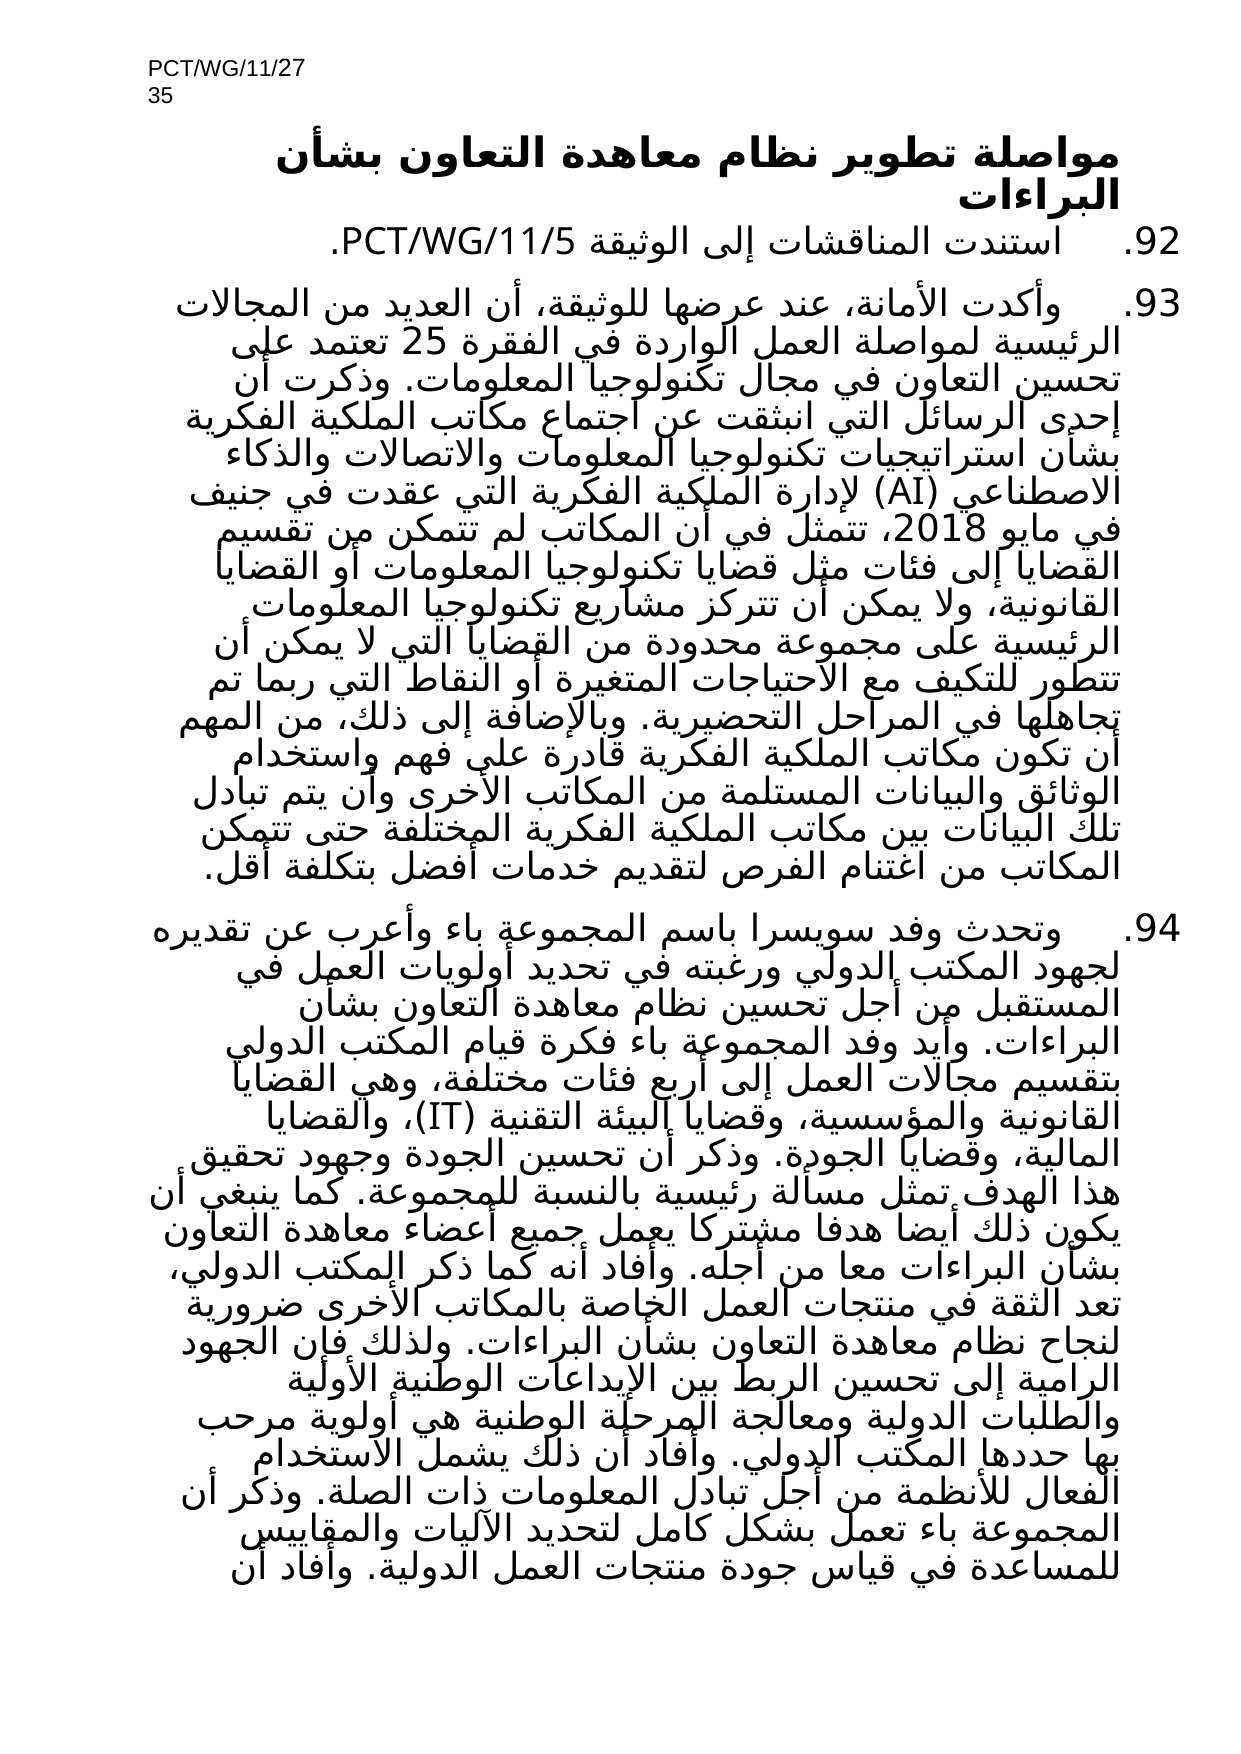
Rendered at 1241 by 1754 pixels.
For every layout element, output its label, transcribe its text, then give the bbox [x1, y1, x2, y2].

subtitle مواصلة تطوير نظام معاهدة التعاون بشأن البراءات [148, 134, 1122, 218]
text وأكدت الأمانة، عند عرضها للوثيقة، أن العديد من المجالات الرئيسية لمواصلة العمل الواردة في الفقرة 25 تعتمد على تحسين التعاون في مجال تكنولوجيا المعلومات. وذكرت أن إحدى الرسائل التي انبثقت عن اجتماع مكاتب الملكية الفكرية بشأن استراتيجيات تكنولوجيا المعلومات والاتصالات والذكاء الاصطناعي (AI) لإدارة الملكية الفكرية التي عقدت في جنيف في مايو 2018، تتمثل في أن المكاتب لم تتمكن من تقسيم القضايا إلى فئات مثل قضايا تكنولوجيا المعلومات أو القضايا القانونية، ولا يمكن أن تتركز مشاريع تكنولوجيا المعلومات الرئيسية على مجموعة محدودة من القضايا التي لا يمكن أن تتطور للتكيف مع الاحتياجات المتغيرة أو النقاط التي ربما تم تجاهلها في المراحل التحضيرية. وبالإضافة إلى ذلك، من المهم أن تكون مكاتب الملكية الفكرية قادرة على فهم واستخدام الوثائق والبيانات المستلمة من المكاتب الأخرى وأن يتم تبادل تلك البيانات بين مكاتب الملكية الفكرية المختلفة حتى تتمكن المكاتب من اغتنام الفرص لتقديم خدمات أفضل بتكلفة أقل. [148, 287, 1122, 887]
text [148, 912, 1122, 1587]
text استندت المناقشات إلى الوثيقة PCT/WG/11/5. [148, 224, 1122, 262]
